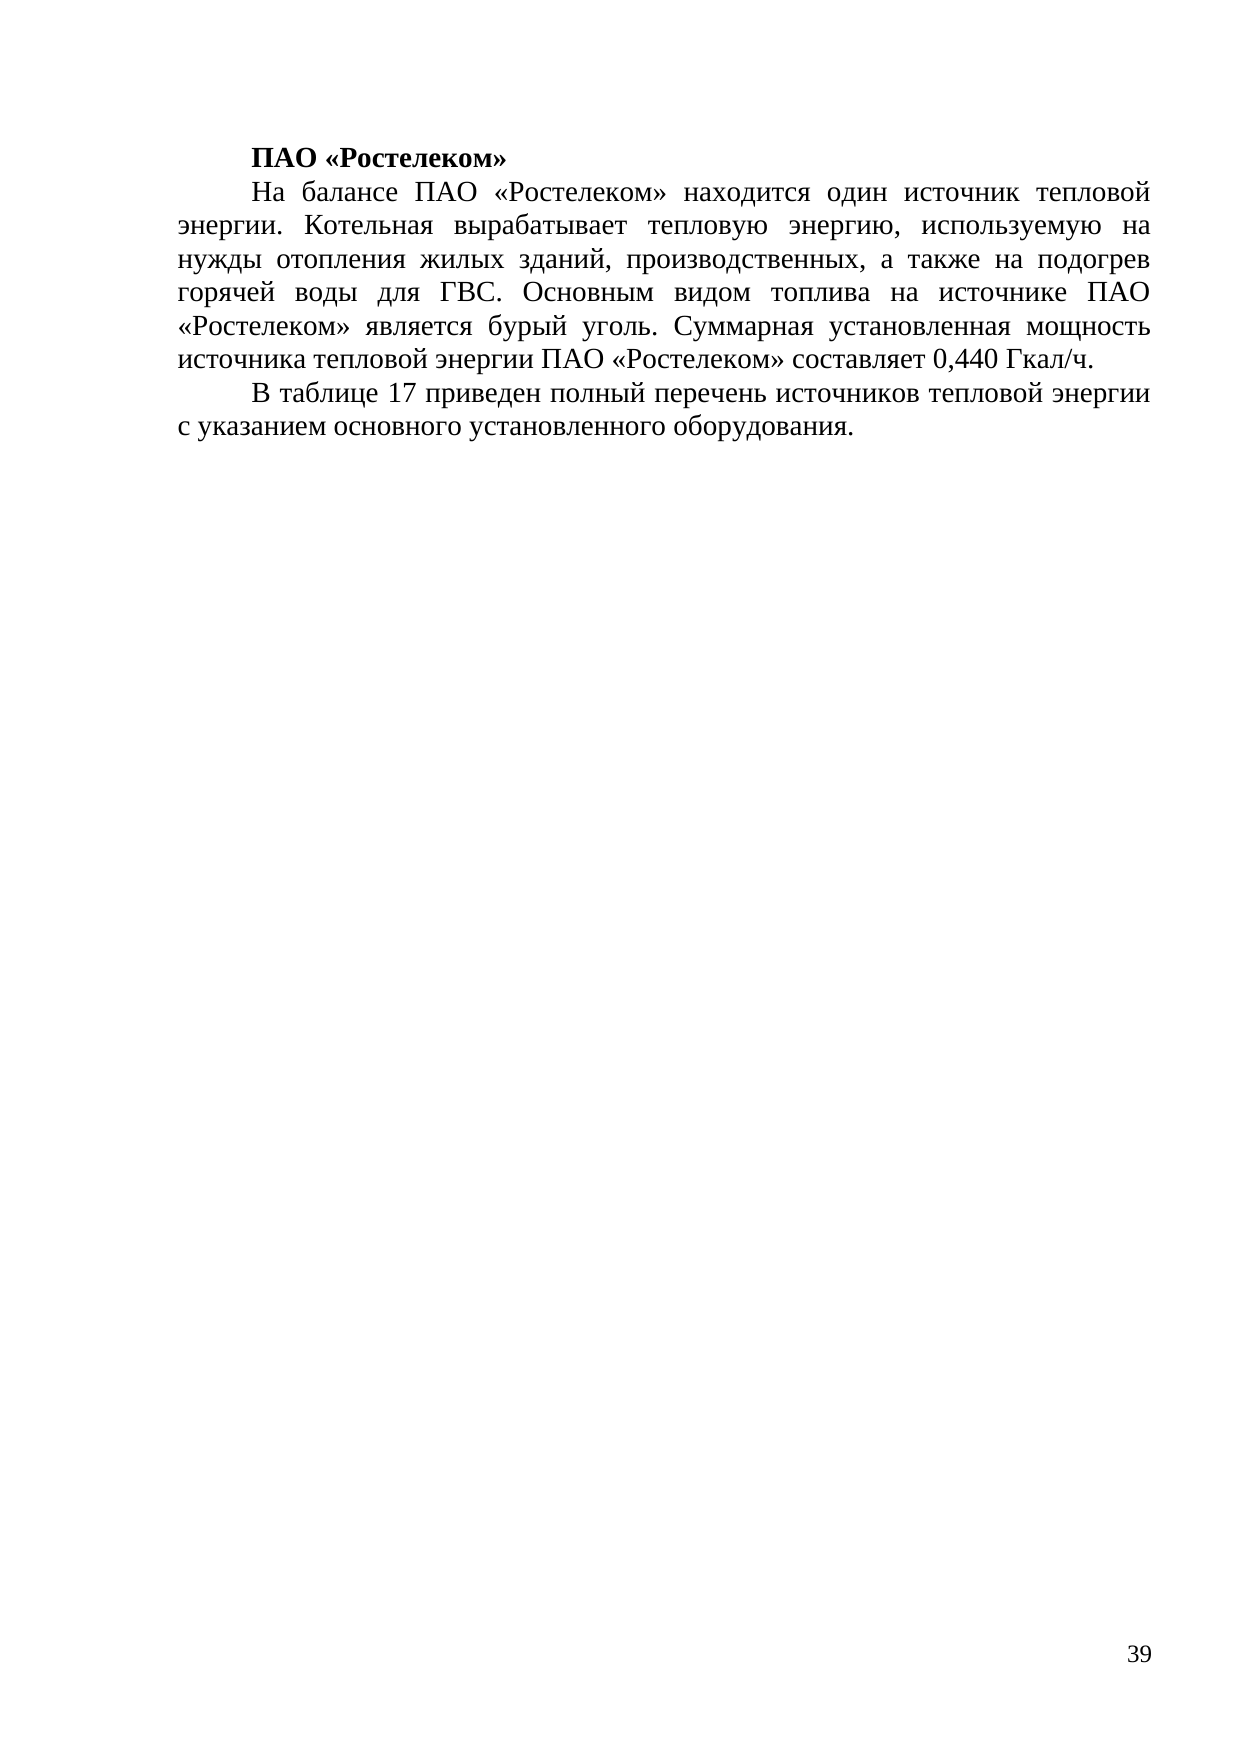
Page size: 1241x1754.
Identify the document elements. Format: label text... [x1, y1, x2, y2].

text На балансе ПАО «Ростелеком» находится один источник тепловой энергии. Котельная вырабатывает тепловую энергию, используемую на нужды отопления жилых зданий, производственных, а также на подогрев горячей воды для ГВС. Основным видом топлива на источнике ПАО «Ростелеком» является бурый уголь. Суммарная установленная мощность источника тепловой энергии ПАО «Ростелеком» составляет 0,440 Гкал/ч. [177, 174, 1152, 375]
text В таблице 17 приведен полный перечень источников тепловой энергии с указанием основного установленного оборудования. [177, 375, 1152, 442]
text ПАО «Ростелеком» [177, 140, 1152, 174]
